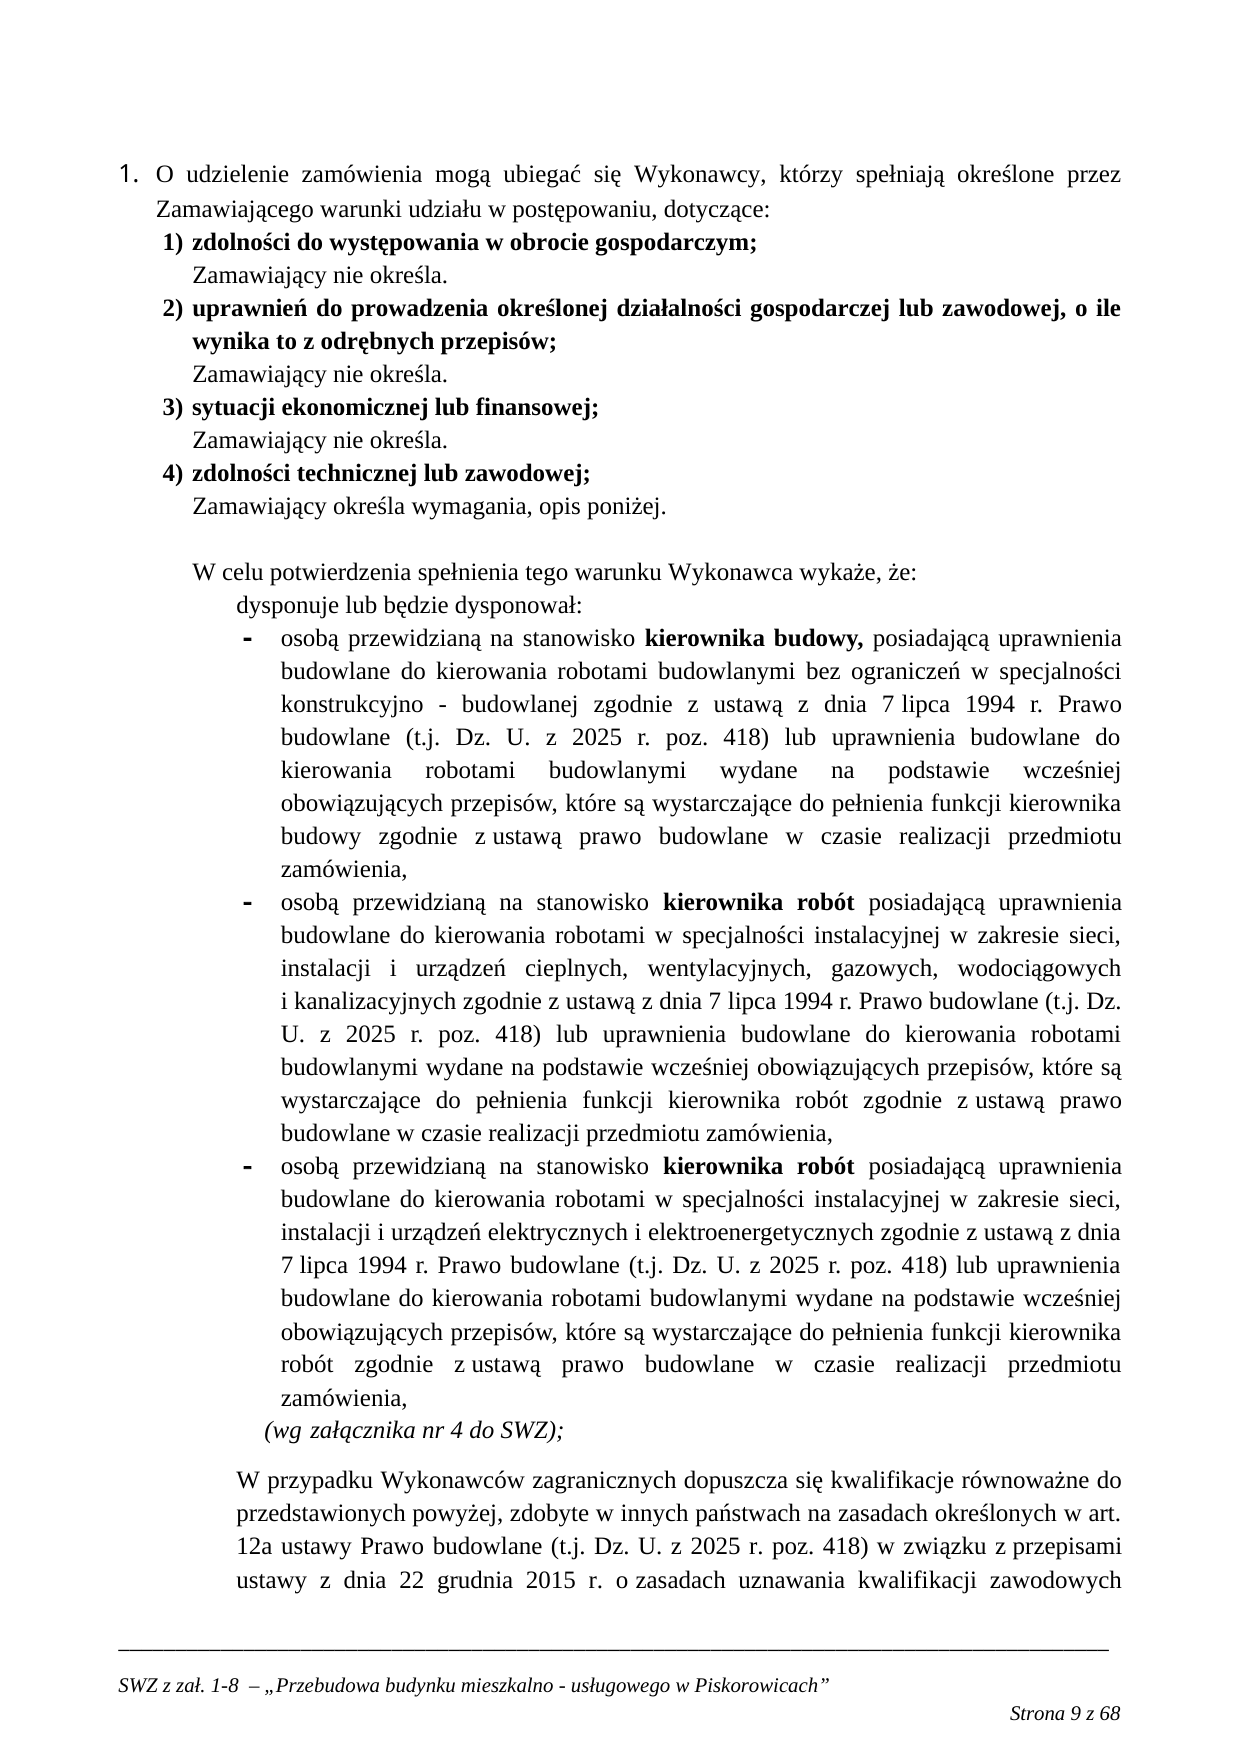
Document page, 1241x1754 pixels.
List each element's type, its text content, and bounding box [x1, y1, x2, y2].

list osobą przewidzianą na stanowisko kierownika robót posiadającą uprawnienia budowlane do kierowania robotami w specjalności instalacyjnej w zakresie sieci, instalacji i urządzeń cieplnych, wentylacyjnych, gazowych, wodociągowych i kanalizacyjnych zgodnie z ustawą z dnia 7 lipca 1994 r. Prawo budowlane (t.j. Dz. U. z 2025 r. poz. 418) lub uprawnienia budowlane do kierowania robotami budowlanymi wydane na podstawie wcześniej obowiązujących przepisów, które są wystarczające do pełnienia funkcji kierownika robót zgodnie z ustawą prawo budowlane w czasie realizacji przedmiotu zamówienia, [243, 887, 1122, 1147]
list osobą przewidzianą na stanowisko kierownika budowy, posiadającą uprawnienia budowlane do kierowania robotami budowlanymi bez ograniczeń w specjalności konstrukcyjno - budowlanej zgodnie z ustawą z dnia 7 lipca 1994 r. Prawo budowlane (t.j. Dz. U. z 2025 r. poz. 418) lub uprawnienia budowlane do kierowania robotami budowlanymi wydane na podstawie wcześniej obowiązujących przepisów, które są wystarczające do pełnienia funkcji kierownika budowy zgodnie z ustawą prawo budowlane w czasie realizacji przedmiotu zamówienia, [243, 623, 1122, 883]
list zdolności do występowania w obrocie gospodarczym; [162, 227, 1122, 256]
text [236, 1465, 1122, 1593]
list uprawnień do prowadzenia określonej działalności gospodarczej lub zawodowej, o ile wynika to z odrębnych przepisów; [162, 293, 1122, 355]
list O udzielenie zamówienia mogą ubiegać się Wykonawcy, którzy spełniają określone przez Zamawiającego warunki udziału w postępowaniu, dotyczące: [118, 156, 1122, 223]
list osobą przewidzianą na stanowisko kierownika robót posiadającą uprawnienia budowlane do kierowania robotami w specjalności instalacyjnej w zakresie sieci, instalacji i urządzeń elektrycznych i elektroenergetycznych zgodnie z ustawą z dnia 7 lipca 1994 r. Prawo budowlane (t.j. Dz. U. z 2025 r. poz. 418) lub uprawnienia budowlane do kierowania robotami budowlanymi wydane na podstawie wcześniej obowiązujących przepisów, które są wystarczające do pełnienia funkcji kierownika robót zgodnie z ustawą prawo budowlane w czasie realizacji przedmiotu zamówienia, [243, 1151, 1122, 1411]
text Zamawiający nie określa. [192, 359, 1122, 388]
list zdolności technicznej lub zawodowej; [162, 458, 1122, 487]
text Zamawiający określa wymagania, opis poniżej. [192, 491, 1122, 520]
text (wg załącznika nr 4 do SWZ); [258, 1416, 1122, 1444]
text dysponuje lub będzie dysponował: [236, 590, 1122, 619]
text W celu potwierdzenia spełnienia tego warunku Wykonawca wykaże, że: [192, 557, 1122, 586]
text Zamawiający nie określa. [192, 425, 1122, 454]
list sytuacji ekonomicznej lub finansowej; [162, 392, 1122, 421]
text Zamawiający nie określa. [192, 260, 1122, 289]
